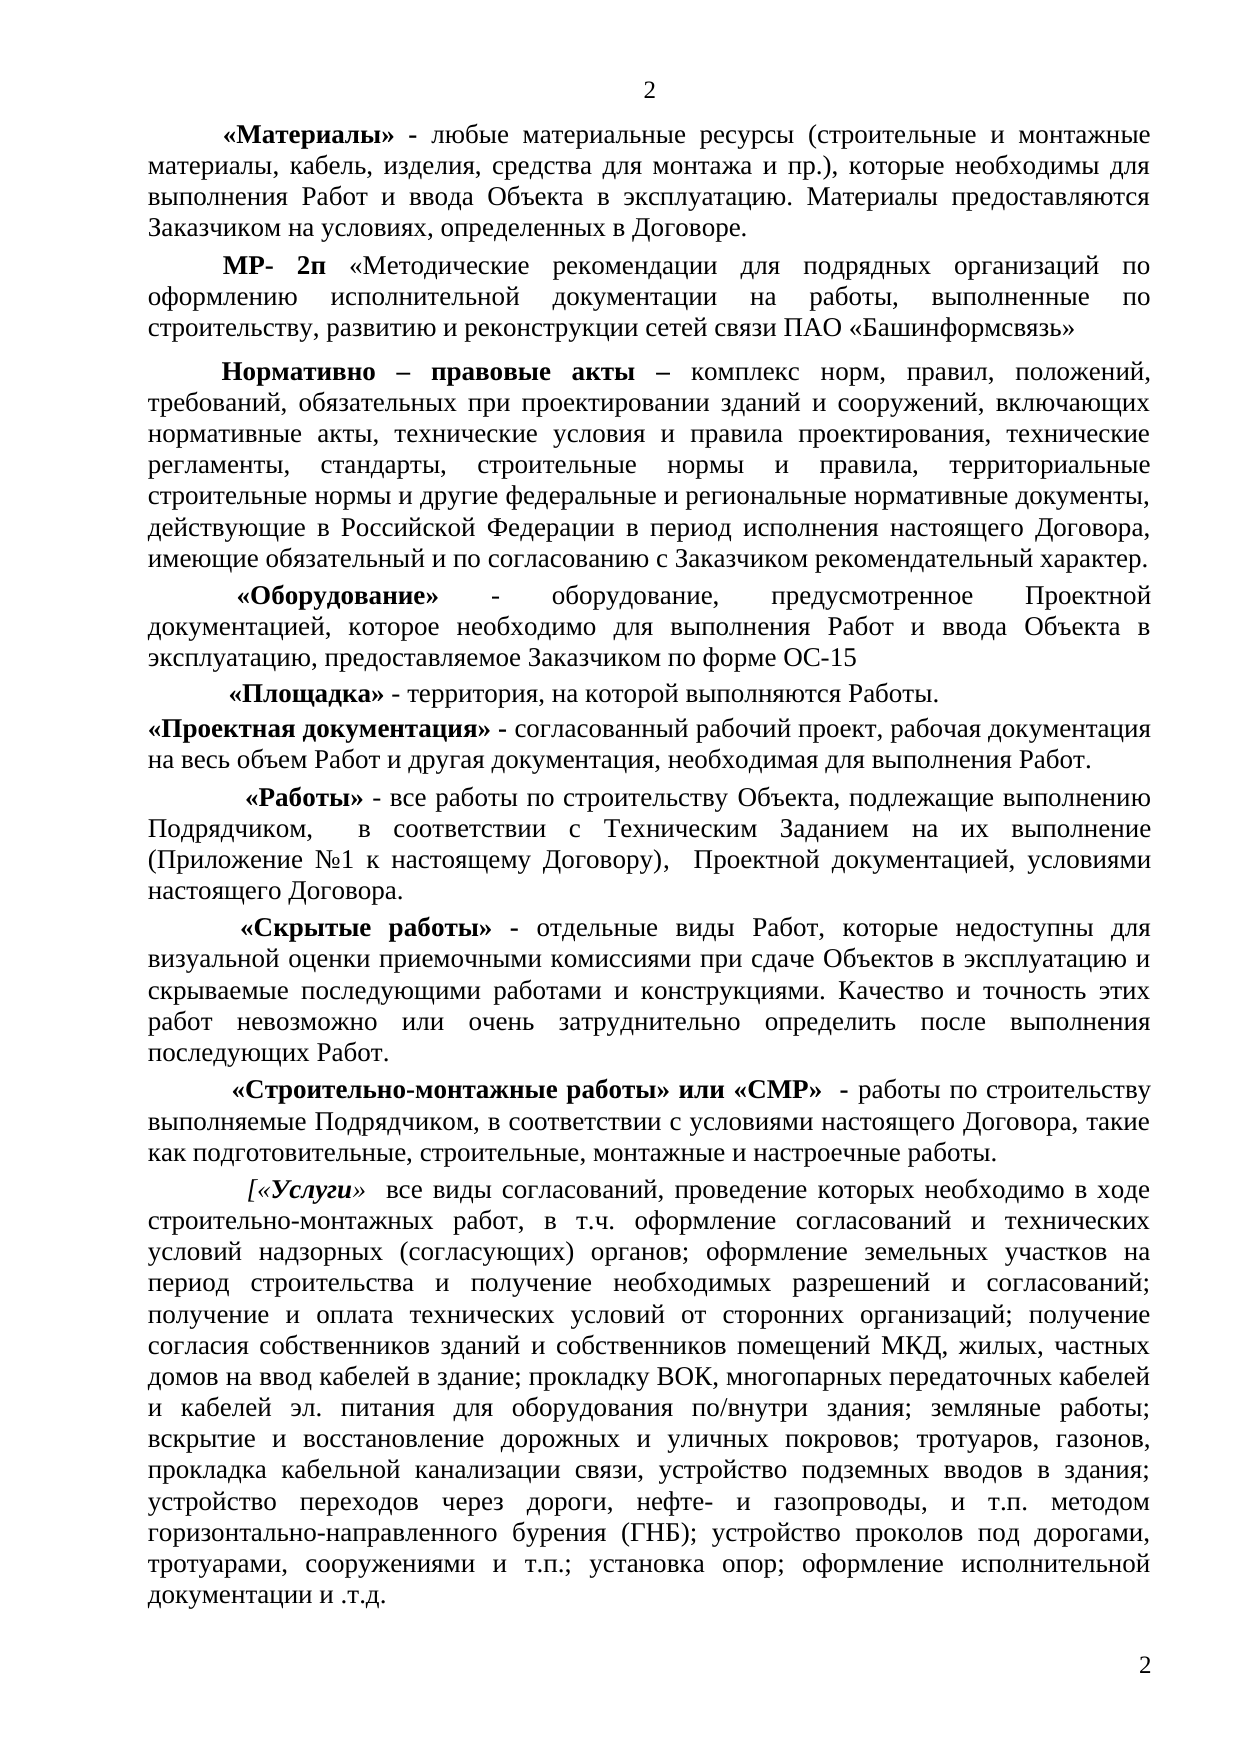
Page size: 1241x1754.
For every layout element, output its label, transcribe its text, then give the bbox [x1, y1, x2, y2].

text «Материалы» - любые материальные ресурсы (строительные и монтажные материалы, кабель, изделия, средства для монтажа и пр.), которые необходимы для выполнения Работ и ввода Объекта в эксплуатацию. Материалы предоставляются Заказчиком на условиях, определенных в Договоре. [148, 118, 1152, 243]
text «Оборудование» - оборудование, предусмотренное Проектной документацией, которое необходимо для выполнения Работ и ввода Объекта в эксплуатацию, предоставляемое Заказчиком по форме ОС-15 [148, 579, 1152, 673]
text Нормативно – правовые акты – комплекс норм, правил, положений, требований, обязательных при проектировании зданий и сооружений, включающих нормативные акты, технические условия и правила проектирования, технические регламенты, стандарты, строительные нормы и правила, территориальные строительные нормы и другие федеральные и региональные нормативные документы, действующие в Российской Федерации в период исполнения настоящего Договора, имеющие обязательный и по согласованию с Заказчиком рекомендательный характер. [148, 355, 1152, 573]
text «Проектная документация» - согласованный рабочий проект, рабочая документация на весь объем Работ и другая документация, необходимая для выполнения Работ. [148, 712, 1152, 774]
text «Площадка» - территория, на которой выполняются Работы. [148, 677, 1152, 708]
text «Работы» - все работы по строительству Объекта, подлежащие выполнению Подрядчиком, в соответствии с Техническим Заданием на их выполнение (Приложение №1 к настоящему Договору), Проектной документацией, условиями настоящего Договора. [148, 781, 1152, 905]
text «Скрытые работы» - отдельные виды Работ, которые недоступны для визуальной оценки приемочными комиссиями при сдаче Объектов в эксплуатацию и скрываемые последующими работами и конструкциями. Качество и точность этих работ невозможно или очень затруднительно определить после выполнения последующих Работ. [148, 911, 1152, 1067]
text «Строительно-монтажные работы» или «СМР» - работы по строительству выполняемые Подрядчиком, в соответствии с условиями настоящего Договора, такие как подготовительные, строительные, монтажные и настроечные работы. [148, 1073, 1152, 1167]
text МР- 2п «Методические рекомендации для подрядных организаций по оформлению исполнительной документации на работы, выполненные по строительству, развитию и реконструкции сетей связи ПАО «Башинформсвязь» [148, 249, 1152, 342]
text [«Услуги» все виды согласований, проведение которых необходимо в ходе строительно-монтажных работ, в т.ч. оформление согласований и технических условий надзорных (согласующих) органов; оформление земельных участков на период строительства и получение необходимых разрешений и согласований; получение и оплата технических условий от сторонних организаций; получение согласия собственников зданий и собственников помещений МКД, жилых, частных домов на ввод кабелей в здание; прокладку ВОК, многопарных передаточных кабелей и кабелей эл. питания для оборудования по/внутри здания; земляные работы; вскрытие и восстановление дорожных и уличных покровов; тротуаров, газонов, прокладка кабельной канализации связи, устройство подземных вводов в здания; устройство переходов через дороги, нефте- и газопроводы, и т.п. методом горизонтально-направленного бурения (ГНБ); устройство проколов под дорогами, тротуарами, сооружениями и т.п.; установка опор; оформление исполнительной документации и .т.д. [148, 1173, 1152, 1609]
